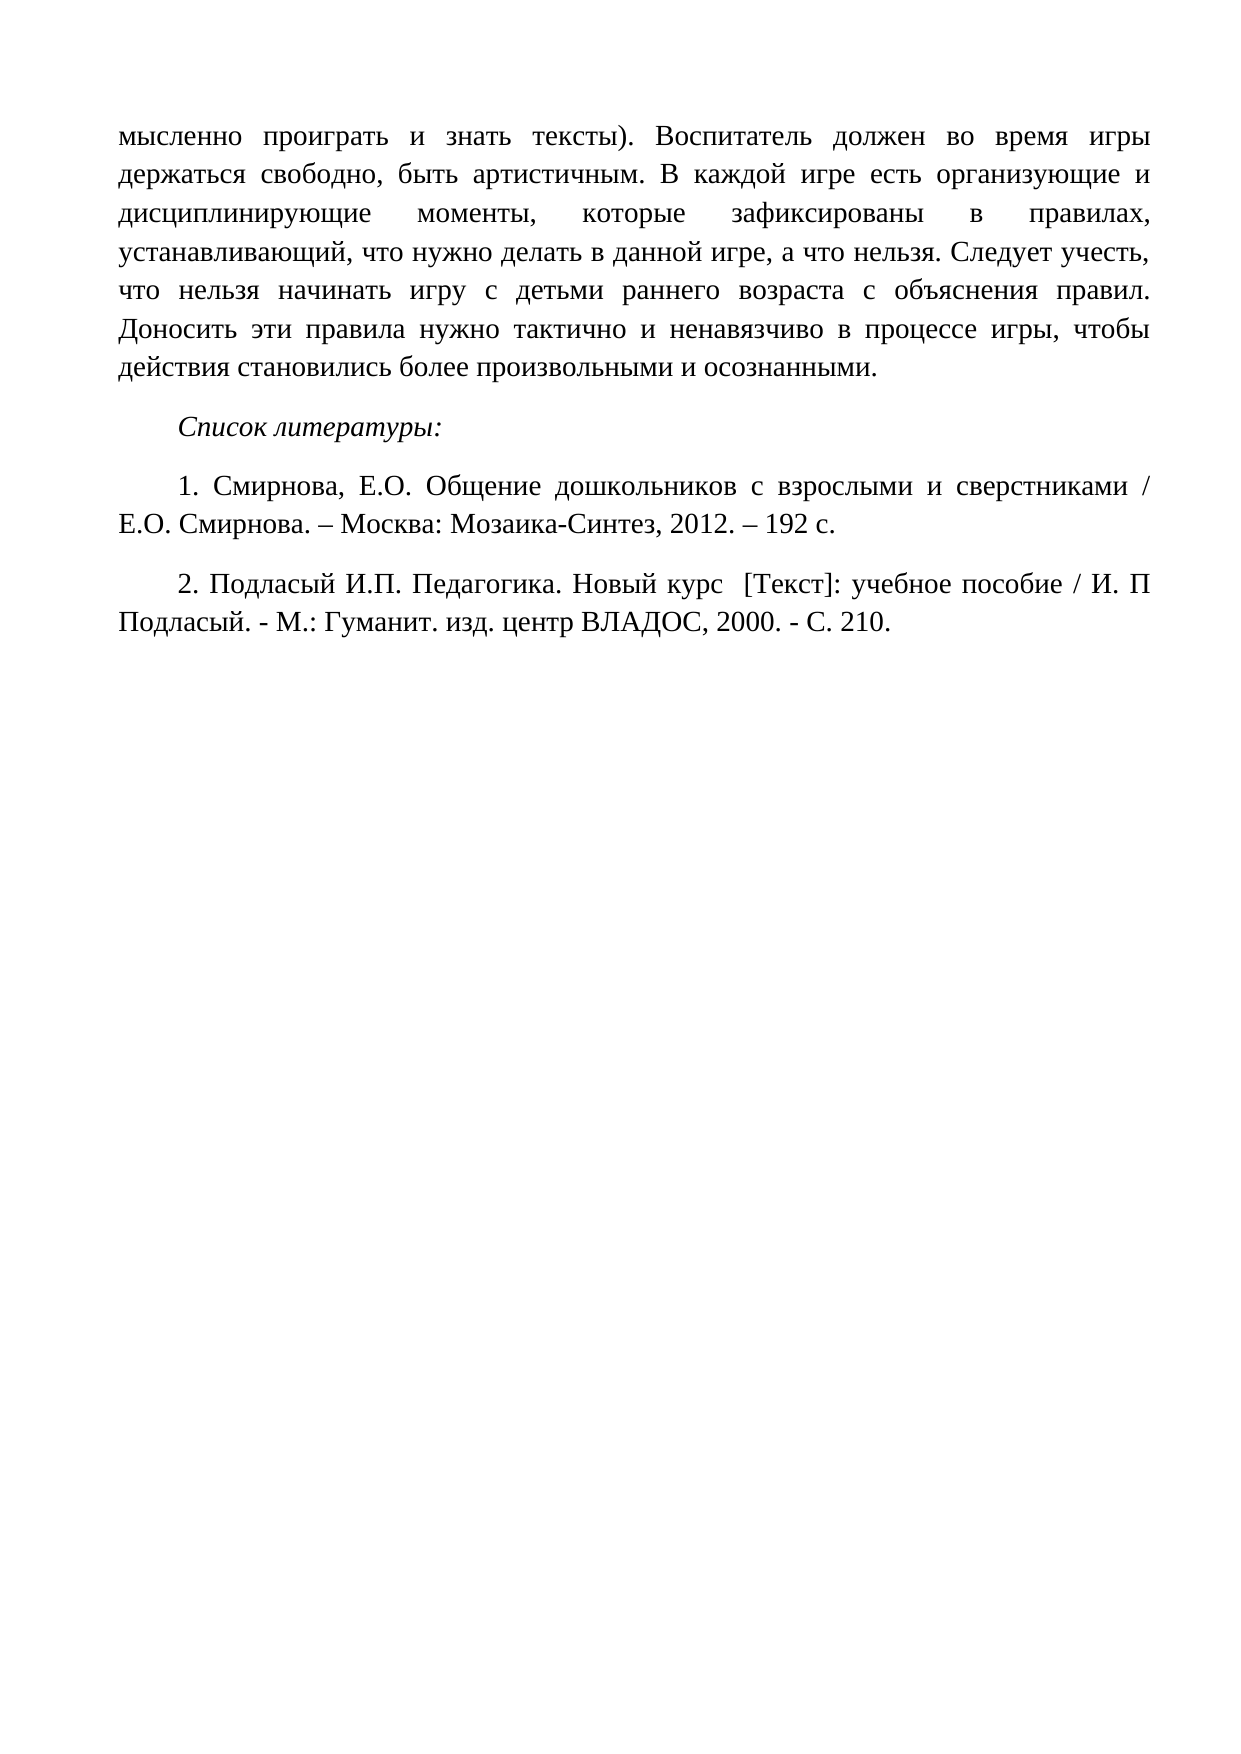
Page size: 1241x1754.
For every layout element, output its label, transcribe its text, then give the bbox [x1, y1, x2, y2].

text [118, 118, 1152, 383]
text Список литературы: [118, 409, 1152, 442]
text 2. Подласый И.П. Педагогика. Новый курс [Текст]: учебное пособие / И. П Подласый. - М.: Гуманит. изд. центр ВЛАДОС, 2000. - С. 210. [118, 566, 1152, 638]
text 1. Смирнова, Е.О. Общение дошкольников с взрослыми и сверстниками / Е.О. Смирнова. – Москва: Мозаика-Синтез, 2012. – 192 с. [118, 468, 1152, 540]
